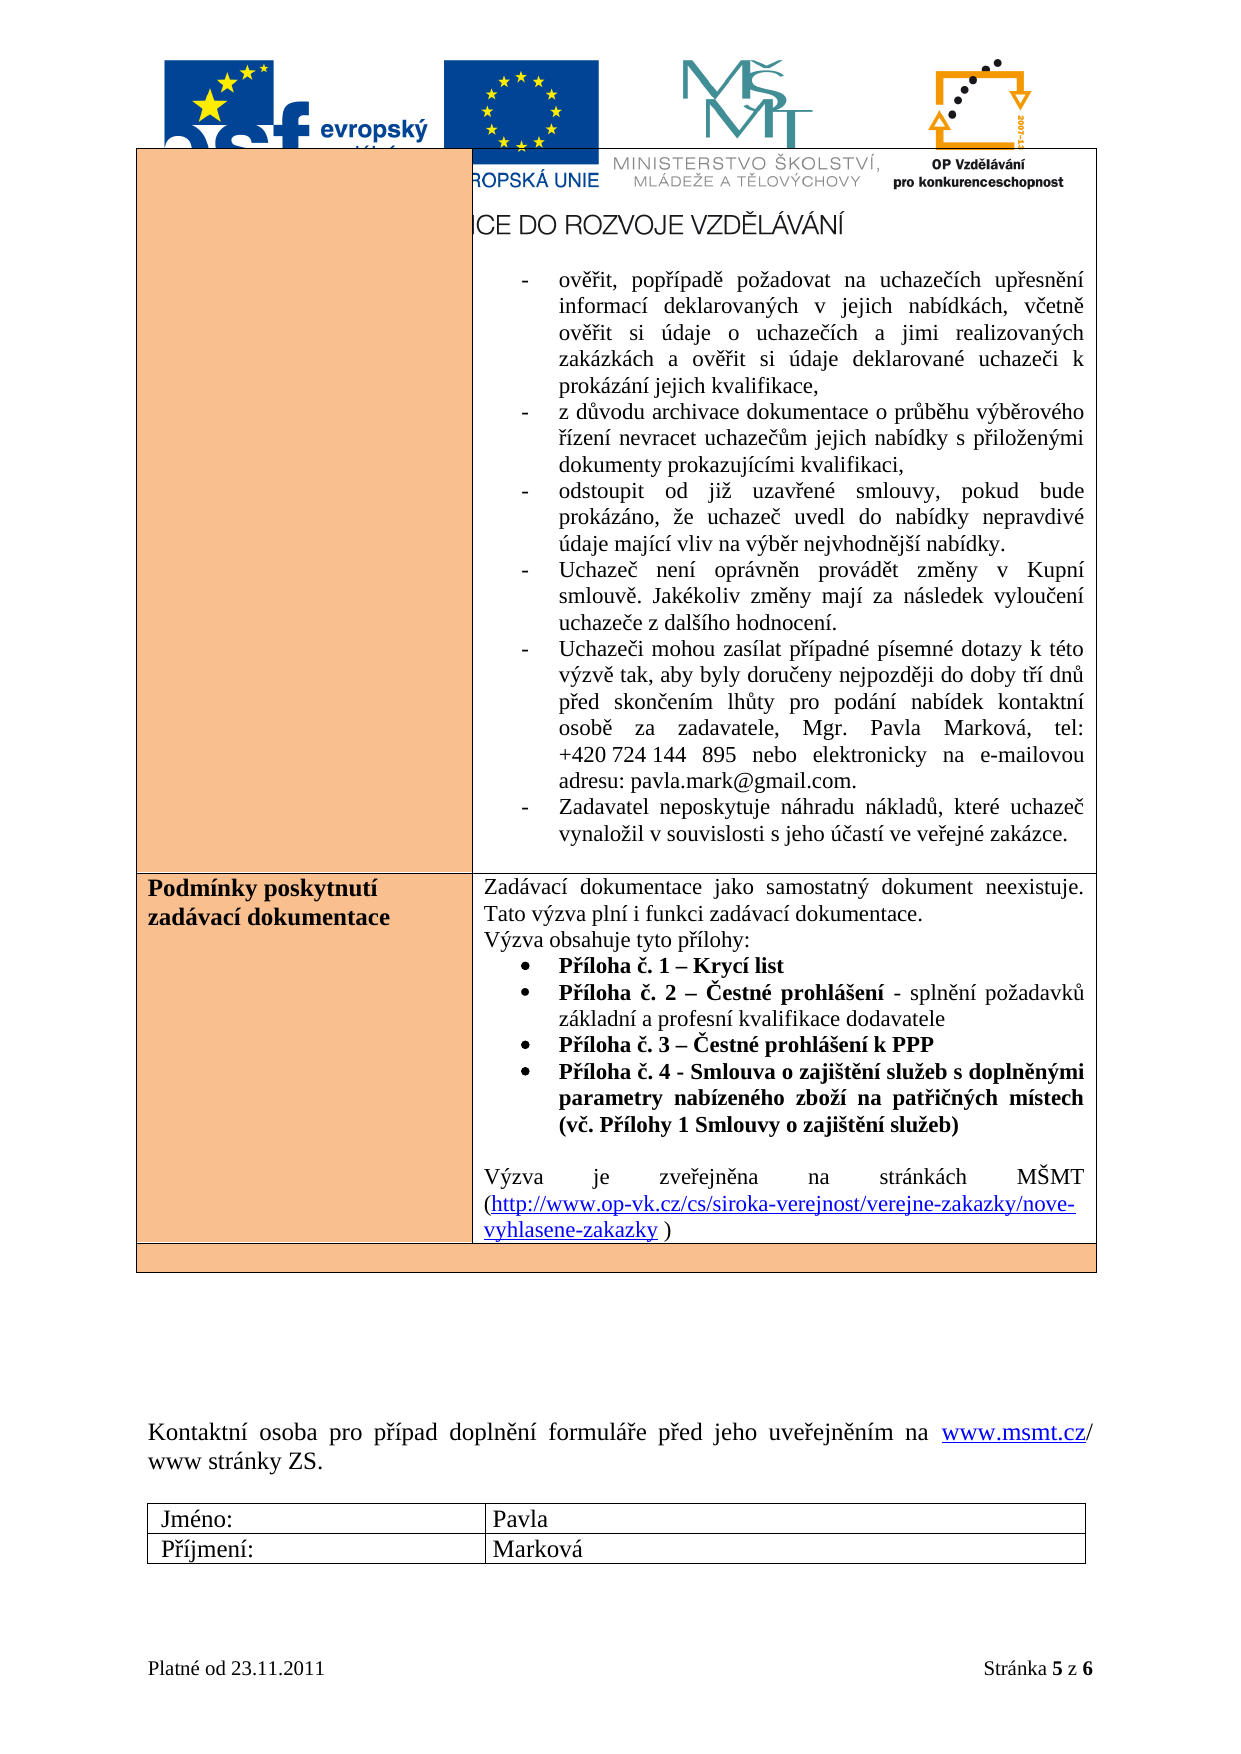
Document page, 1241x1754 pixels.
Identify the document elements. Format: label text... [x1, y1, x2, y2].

table_cell [137, 1244, 1096, 1272]
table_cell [137, 149, 472, 872]
picture [116, 20, 1125, 267]
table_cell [473, 149, 1096, 872]
table_cell Zadávací dokumentace jako samostatný dokument neexistuje. Tato výzva plní i funkci zadávací dokumentace. Výzva obsahuje tyto přílohy: Příloha č. 1 – Krycí list Příloha č. 2 – Čestné prohlášení - splnění požadavků základní a profesní kvalifikace dodavatele Příloha č. 3 – Čestné prohlášení k PPP Příloha č. 4 - Smlouva o zajištění služeb s doplněnými parametry nabízeného zboží na patřičných místech (vč. Přílohy 1 Smlouvy o zajištění služeb) Výzva je zveřejněna na stránkách MŠMT (http://www.op-vk.cz/cs/siroka-verejnost/verejne-zakazky/nove-vyhlasene-zakazky ) [473, 874, 1096, 1242]
text Kontaktní osoba pro případ doplnění formuláře před jeho uveřejněním na www.msmt.cz/ www stránky ZS. [148, 1417, 1093, 1474]
table_header Pavla [486, 1504, 1085, 1533]
table_header Jméno: [148, 1504, 485, 1533]
table_cell Podmínky poskytnutí zadávací dokumentace [137, 874, 472, 1242]
table_cell Marková [486, 1534, 1085, 1563]
table_cell Příjmení: [148, 1534, 485, 1563]
